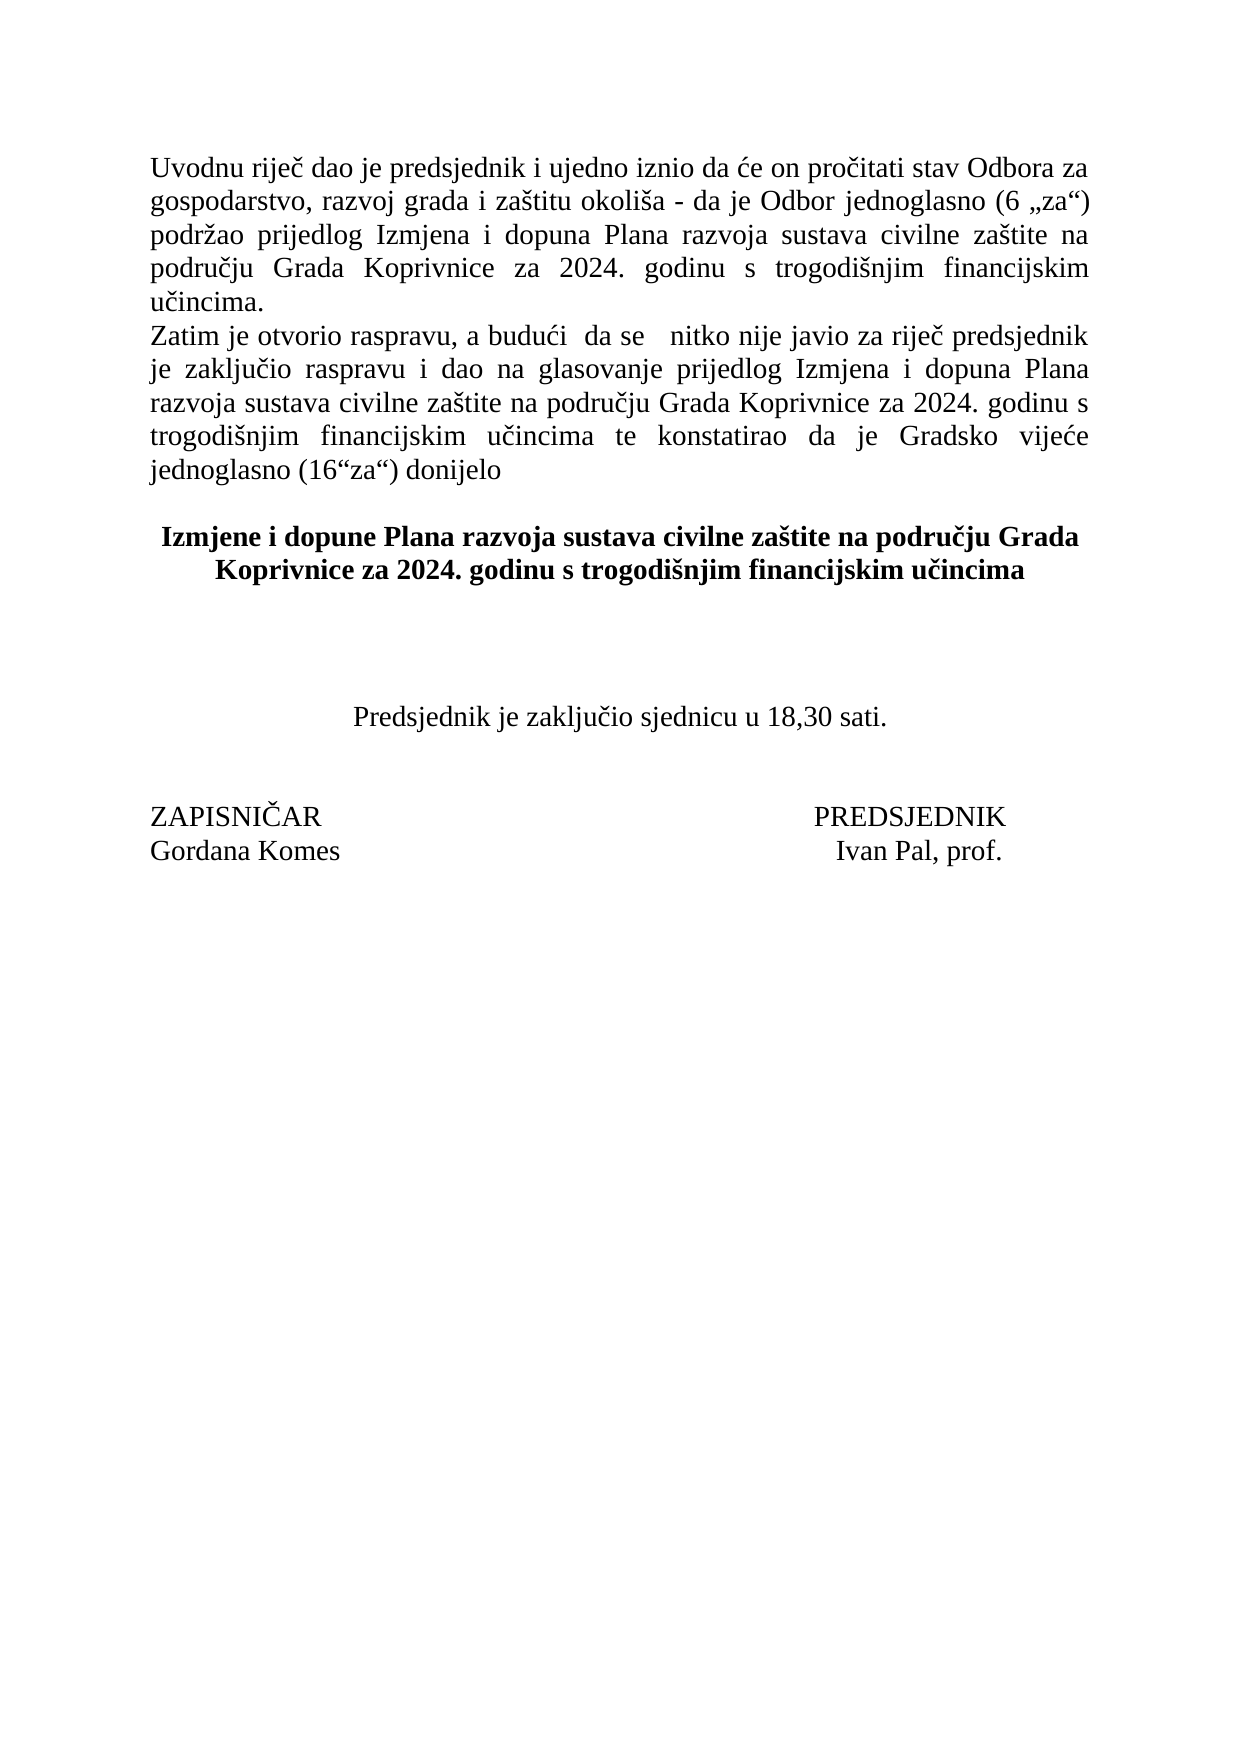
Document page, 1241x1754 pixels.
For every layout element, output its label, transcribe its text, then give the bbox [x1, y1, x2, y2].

text Predsjednik je zaključio sjednicu u 18,30 sati. [150, 699, 1090, 732]
text ZAPISNIČAR PREDSJEDNIK [150, 799, 1090, 833]
text Izmjene i dopune Plana razvoja sustava civilne zaštite na području Grada Koprivnice za 2024. godinu s trogodišnjim financijskim učincima [150, 519, 1090, 586]
text Zatim je otvorio raspravu, a budući da se nitko nije javio za riječ predsjednik je zaključio raspravu i dao na glasovanje prijedlog Izmjena i dopuna Plana razvoja sustava civilne zaštite na području Grada Koprivnice za 2024. godinu s trogodišnjim financijskim učincima te konstatirao da je Gradsko vijeće jednoglasno (16“za“) donijelo [150, 318, 1090, 485]
text Gordana Komes Ivan Pal, prof. [150, 833, 1090, 867]
text Uvodnu riječ dao je predsjednik i ujedno iznio da će on pročitati stav Odbora za gospodarstvo, razvoj grada i zaštitu okoliša - da je Odbor jednoglasno (6 „za“) podržao prijedlog Izmjena i dopuna Plana razvoja sustava civilne zaštite na području Grada Koprivnice za 2024. godinu s trogodišnjim financijskim učincima. [150, 150, 1090, 318]
